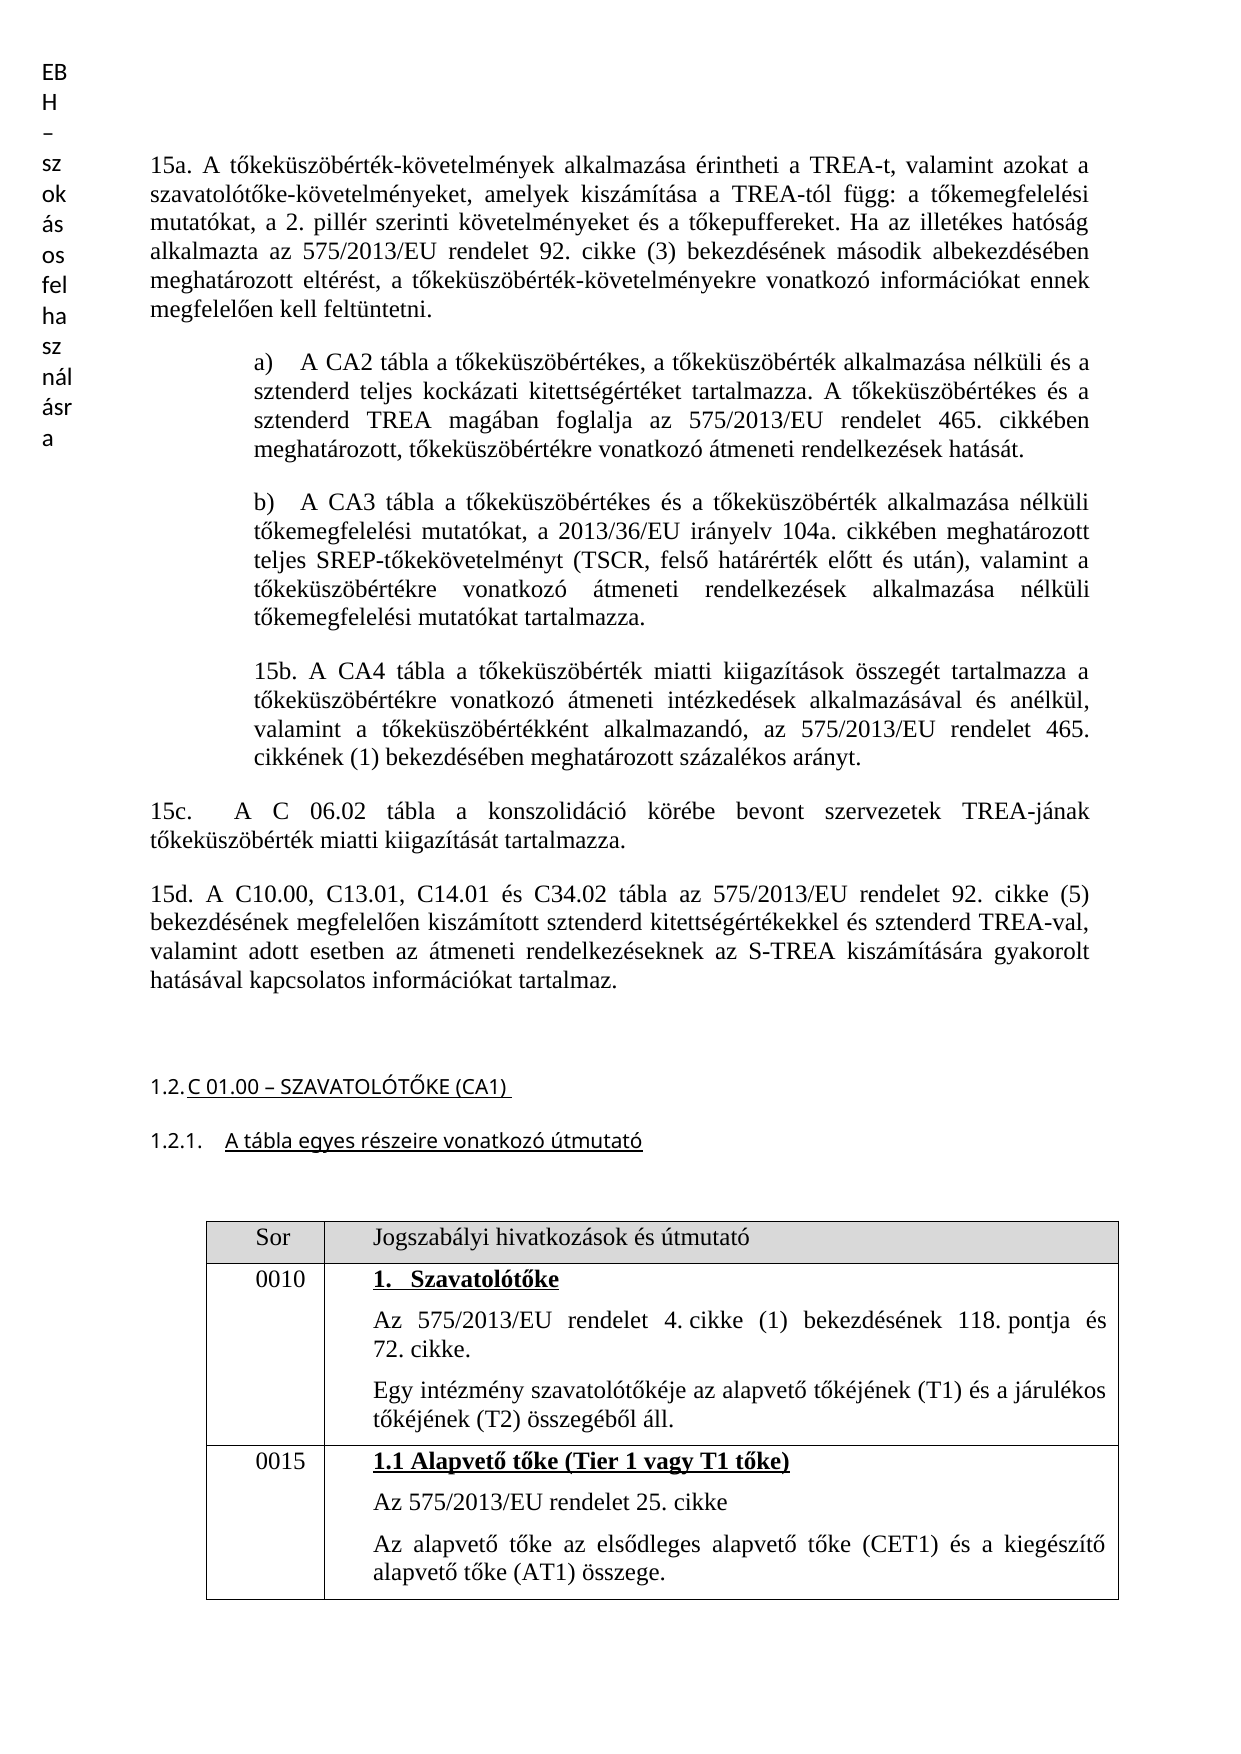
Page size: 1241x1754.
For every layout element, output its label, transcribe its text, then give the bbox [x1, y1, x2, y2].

list 15b. A CA4 tábla a tőkeküszöbérték miatti kiigazítások összegét tartalmazza a tőkeküszöbértékre vonatkozó átmeneti intézkedések alkalmazásával és anélkül, valamint a tőkeküszöbértékként alkalmazandó, az 575/2013/EU rendelet 465. cikkének (1) bekezdésében meghatározott százalékos arányt. [253, 656, 1090, 771]
table_cell 1. Szavatolótőke Az 575/2013/EU rendelet 4. cikke (1) bekezdésének 118. pontja és 72. cikke. Egy intézmény szavatolótőkéje az alapvető tőkéjének (T1) és a járulékos tőkéjének (T2) összegéből áll. [325, 1264, 1118, 1445]
table_cell 0010 [207, 1264, 324, 1445]
list a) A CA2 tábla a tőkeküszöbértékes, a tőkeküszöbérték alkalmazása nélküli és a sztenderd teljes kockázati kitettségértéket tartalmazza. A tőkeküszöbértékes és a sztenderd TREA magában foglalja az 575/2013/EU rendelet 465. cikkében meghatározott, tőkeküszöbértékre vonatkozó átmeneti rendelkezések hatását. [253, 347, 1090, 462]
list b) A CA3 tábla a tőkeküszöbértékes és a tőkeküszöbérték alkalmazása nélküli tőkemegfelelési mutatókat, a 2013/36/EU irányelv 104a. cikkében meghatározott teljes SREP-tőkekövetelményt (TSCR, felső határérték előtt és után), valamint a tőkeküszöbértékre vonatkozó átmeneti rendelkezések alkalmazása nélküli tőkemegfelelési mutatókat tartalmazza. [253, 487, 1090, 631]
list 1.2.1. A tábla egyes részeire vonatkozó útmutató [150, 1126, 1090, 1154]
list 15a. A tőkeküszöbérték-követelmények alkalmazása érintheti a TREA-t, valamint azokat a szavatolótőke-követelményeket, amelyek kiszámítása a TREA-tól függ: a tőkemegfelelési mutatókat, a 2. pillér szerinti követelményeket és a tőkepuffereket. Ha az illetékes hatóság alkalmazta az 575/2013/EU rendelet 92. cikke (3) bekezdésének második albekezdésében meghatározott eltérést, a tőkeküszöbérték-követelményekre vonatkozó információkat ennek megfelelően kell feltüntetni. [150, 150, 1090, 322]
table_cell 0015 [207, 1446, 324, 1599]
table_header Jogszabályi hivatkozások és útmutató [325, 1222, 1118, 1263]
table_cell 1.1 Alapvető tőke (Tier 1 vagy T1 tőke) Az 575/2013/EU rendelet 25. cikke Az alapvető tőke az elsődleges alapvető tőke (CET1) és a kiegészítő alapvető tőke (AT1) összege. [325, 1446, 1118, 1599]
list 15c. A C 06.02 tábla a konszolidáció körébe bevont szervezetek TREA-jának tőkeküszöbérték miatti kiigazítását tartalmazza. [150, 796, 1090, 854]
list 1.2. C 01.00 – SZAVATOLÓTŐKE (CA1) [150, 1072, 1090, 1101]
table_header Sor [207, 1222, 324, 1263]
list 15d. A C10.00, C13.01, C14.01 és C34.02 tábla az 575/2013/EU rendelet 92. cikke (5) bekezdésének megfelelően kiszámított sztenderd kitettségértékekkel és sztenderd TREA-val, valamint adott esetben az átmeneti rendelkezéseknek az S-TREA kiszámítására gyakorolt hatásával kapcsolatos információkat tartalmaz. [150, 879, 1090, 994]
